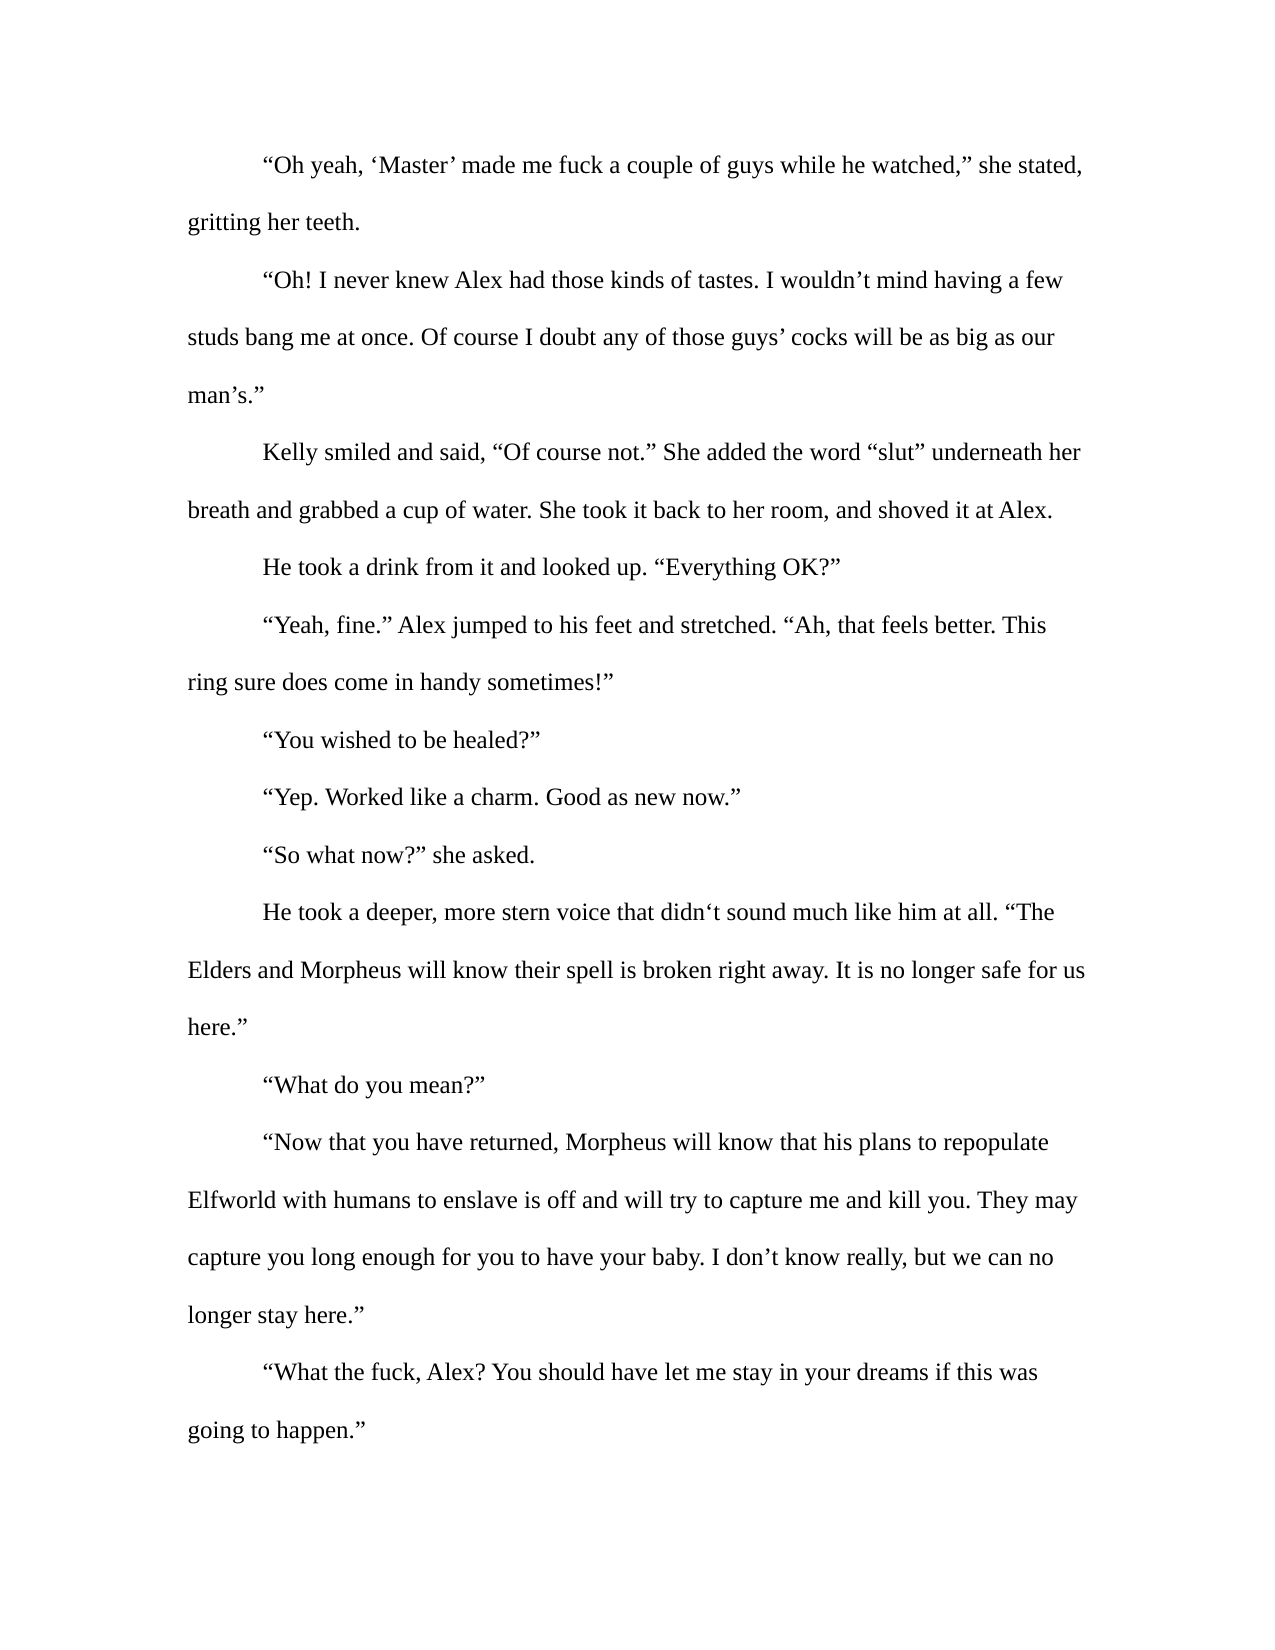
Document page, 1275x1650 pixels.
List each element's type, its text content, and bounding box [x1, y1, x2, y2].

text “What do you mean?” [187, 1070, 1087, 1099]
text “So what now?” she asked. [187, 840, 1087, 869]
text “Yeah, fine.” Alex jumped to his feet and stretched. “Ah, that feels better. This ring sure does come in handy sometimes!” [187, 610, 1087, 696]
text “You wished to be healed?” [187, 725, 1087, 754]
text Kelly smiled and said, “Of course not.” She added the word “slut” underneath her breath and grabbed a cup of water. She took it back to her room, and shoved it at Alex. [187, 437, 1087, 524]
text He took a deeper, more stern voice that didn‘t sound much like him at all. “The Elders and Morpheus will know their spell is broken right away. It is no longer safe for us here.” [187, 897, 1087, 1041]
text “Now that you have returned, Morpheus will know that his plans to repopulate Elfworld with humans to enslave is off and will try to capture me and kill you. They may capture you long enough for you to have your baby. I don’t know really, but we can no longer stay here.” [187, 1127, 1087, 1329]
text “Yep. Worked like a charm. Good as new now.” [187, 782, 1087, 811]
text “What the fuck, Alex? You should have let me stay in your dreams if this was going to happen.” [187, 1357, 1087, 1444]
text “Oh! I never knew Alex had those kinds of tastes. I wouldn’t mind having a few studs bang me at once. Of course I doubt any of those guys’ cocks will be as big as our man’s.” [187, 265, 1087, 409]
text “Oh yeah, ‘Master’ made me fuck a couple of guys while he watched,” she stated, gritting her teeth. [187, 150, 1087, 236]
text He took a drink from it and looked up. “Everything OK?” [187, 552, 1087, 581]
